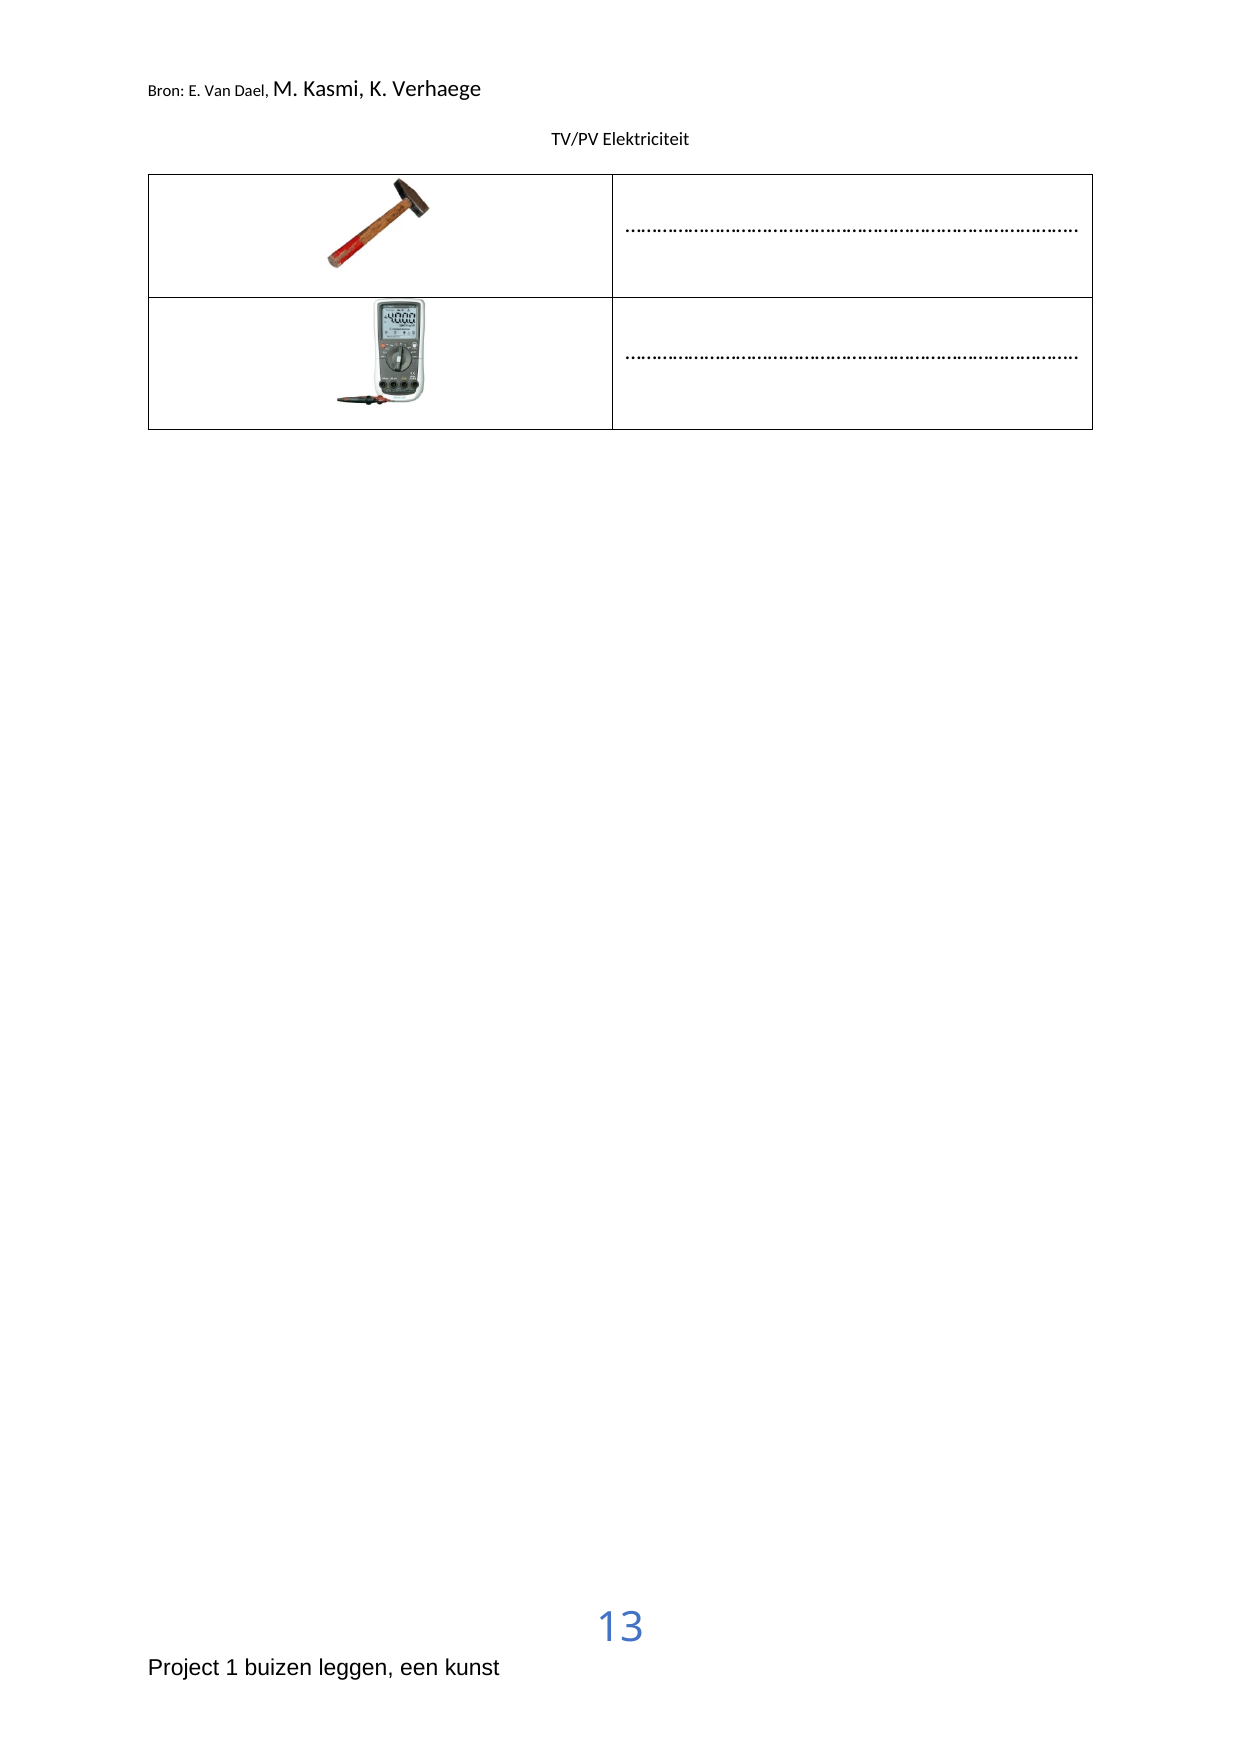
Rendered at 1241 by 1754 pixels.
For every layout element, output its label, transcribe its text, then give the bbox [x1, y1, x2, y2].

picture [315, 175, 445, 273]
table_cell [149, 175, 612, 297]
table_cell [149, 298, 612, 429]
picture [327, 298, 434, 405]
table_cell ………………………………………………………………………….. [613, 298, 1092, 429]
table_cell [613, 175, 1092, 297]
